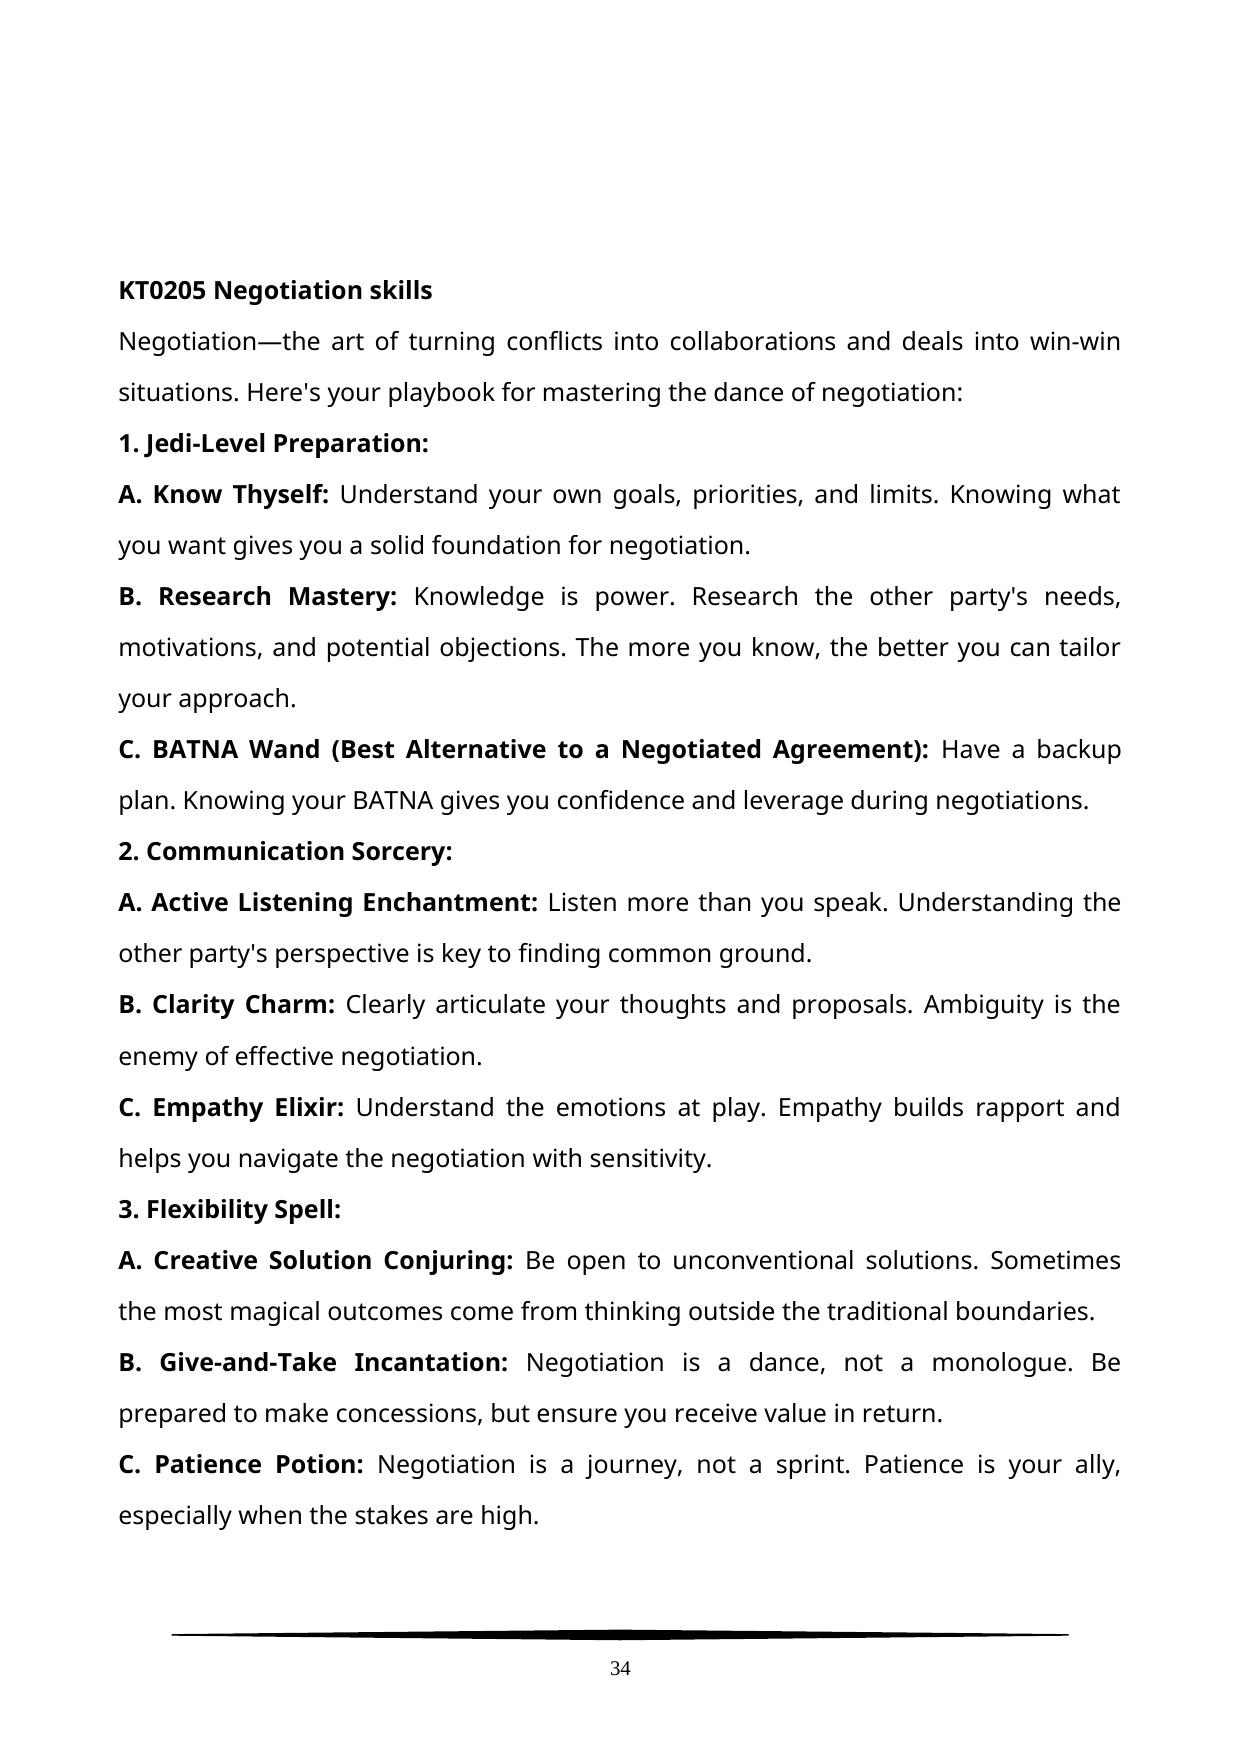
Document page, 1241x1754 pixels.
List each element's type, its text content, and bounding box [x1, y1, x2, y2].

text 2. Communication Sorcery: [118, 834, 1122, 868]
text B. Give-and-Take Incantation: Negotiation is a dance, not a monologue. Be prepared to make concessions, but ensure you receive value in return. [118, 1344, 1122, 1429]
text B. Clarity Charm: Clearly articulate your thoughts and proposals. Ambiguity is the enemy of effective negotiation. [118, 987, 1122, 1072]
text A. Know Thyself: Understand your own goals, priorities, and limits. Knowing what you want gives you a solid foundation for negotiation. [118, 477, 1122, 562]
text 1. Jedi-Level Preparation: [118, 426, 1122, 460]
text C. Empathy Elixir: Understand the emotions at play. Empathy builds rapport and helps you navigate the negotiation with sensitivity. [118, 1089, 1122, 1174]
text Negotiation—the art of turning conflicts into collaborations and deals into win-win situations. Here's your playbook for mastering the dance of negotiation: [118, 324, 1122, 409]
text C. BATNA Wand (Best Alternative to a Negotiated Agreement): Have a backup plan. Knowing your BATNA gives you confidence and leverage during negotiations. [118, 732, 1122, 817]
text B. Research Mastery: Knowledge is power. Research the other party's needs, motivations, and potential objections. The more you know, the better you can tailor your approach. [118, 579, 1122, 715]
text A. Active Listening Enchantment: Listen more than you speak. Understanding the other party's perspective is key to finding common ground. [118, 885, 1122, 970]
text C. Patience Potion: Negotiation is a journey, not a sprint. Patience is your ally, especially when the stakes are high. [118, 1447, 1122, 1532]
text A. Creative Solution Conjuring: Be open to unconventional solutions. Sometimes the most magical outcomes come from thinking outside the traditional boundaries. [118, 1242, 1122, 1327]
text 3. Flexibility Spell: [118, 1191, 1122, 1225]
text KT0205 Negotiation skills [118, 273, 1122, 307]
